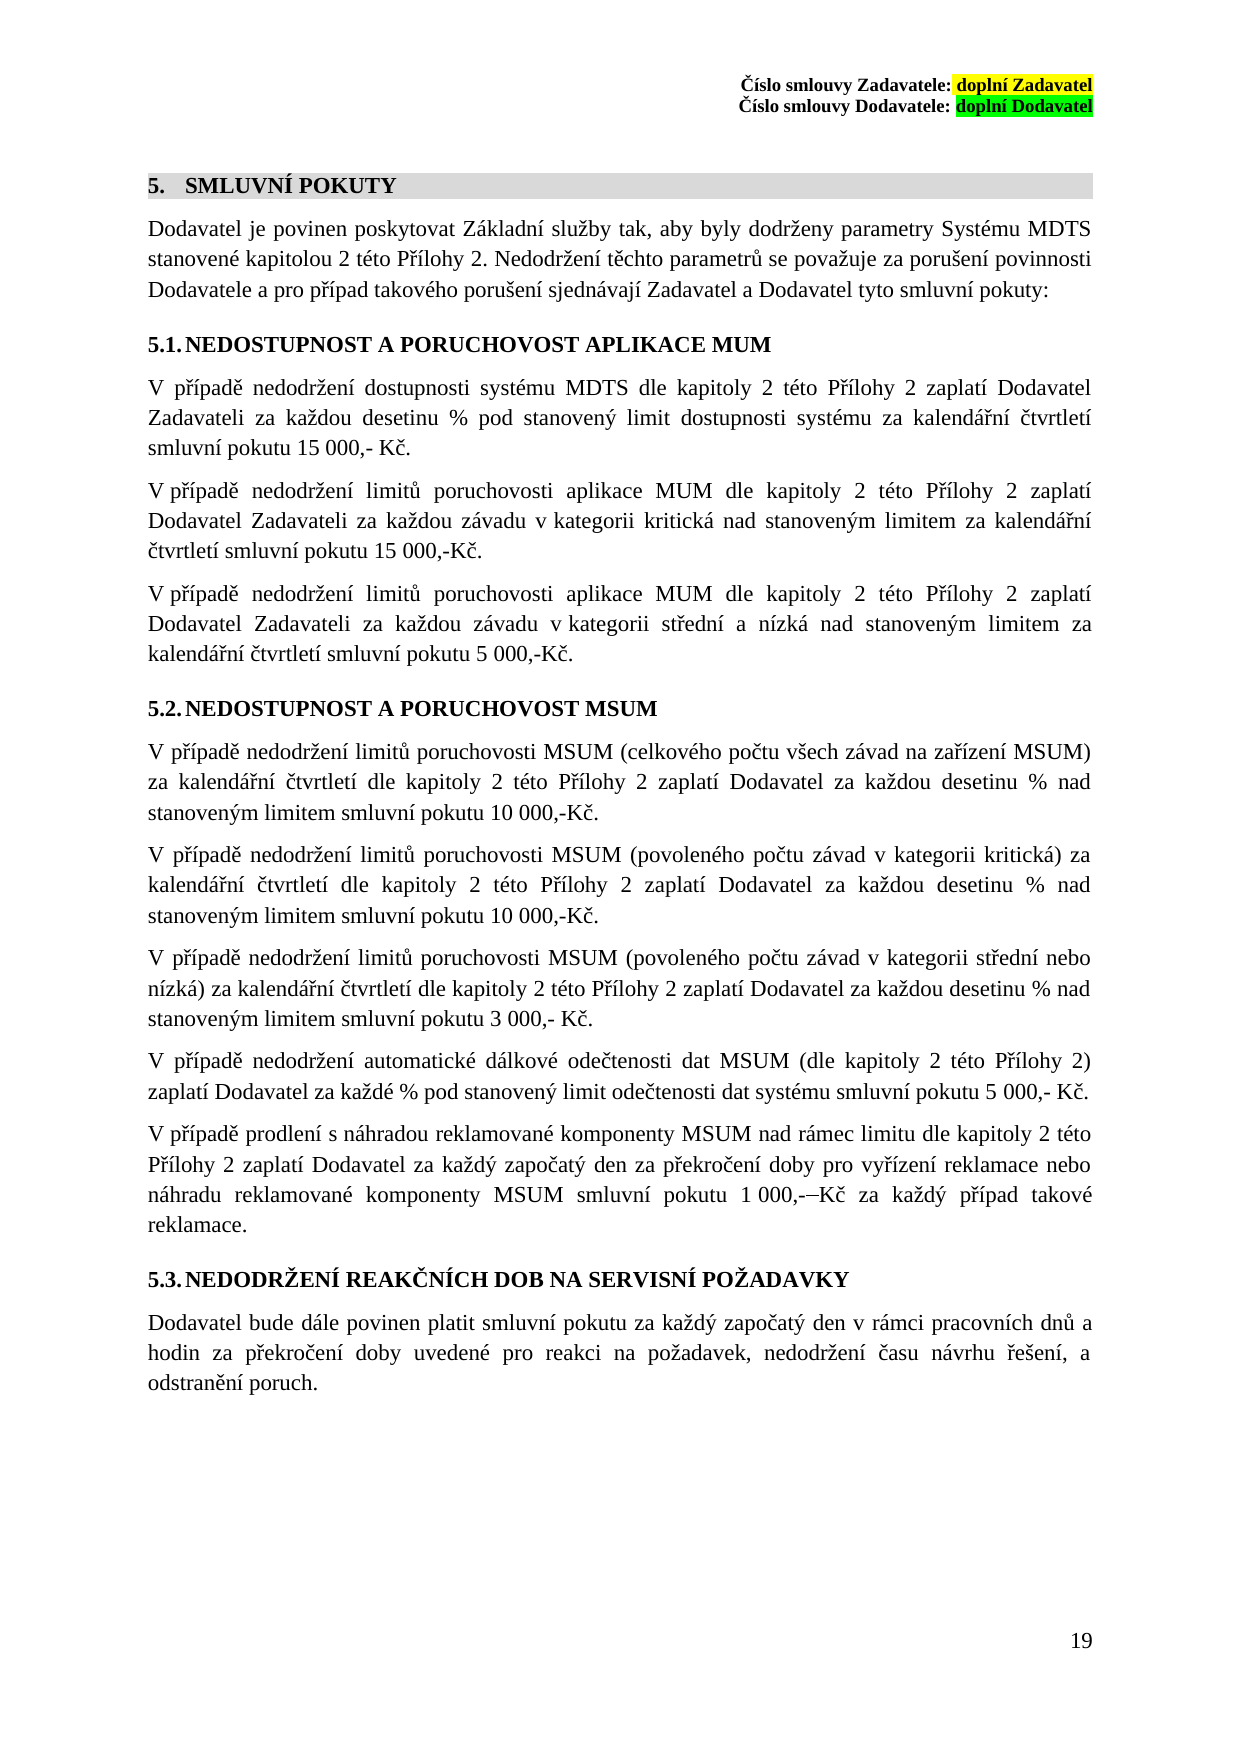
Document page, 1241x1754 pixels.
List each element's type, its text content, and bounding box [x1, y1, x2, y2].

text Dodavatel je povinen poskytovat Základní služby tak, aby byly dodrženy parametry Systému MDTS stanovené kapitolou 2 této Přílohy 2. Nedodržení těchto parametrů se považuje za porušení povinnosti Dodavatele a pro případ takového porušení sjednávají Zadavatel a Dodavatel tyto smluvní pokuty: [148, 215, 1093, 302]
text V případě prodlení s náhradou reklamované komponenty MSUM nad rámec limitu dle kapitoly 2 této Přílohy 2 zaplatí Dodavatel za každý započatý den za překročení doby pro vyřízení reklamace nebo náhradu reklamované komponenty MSUM smluvní pokutu 1 000,- Kč za každý případ takové reklamace. [148, 1121, 1093, 1237]
text NEDOSTUPNOST A PORUCHOVOST APLIKACE MUM [148, 331, 1093, 357]
text Dodavatel bude dále povinen platit smluvní pokutu za každý započatý den v rámci pracovních dnů a hodin za překročení doby uvedené pro reakci na požadavek, nedodržení času návrhu řešení, a odstranění poruch. [148, 1309, 1093, 1396]
text V případě nedodržení dostupnosti systému MDTS dle kapitoly 2 této Přílohy 2 zaplatí Dodavatel Zadavateli za každou desetinu % pod stanovený limit dostupnosti systému za kalendářní čtvrtletí smluvní pokutu 15 000,- Kč. [148, 374, 1093, 460]
text NEDOSTUPNOST A PORUCHOVOST MSUM [148, 696, 1093, 722]
text NEDODRŽENÍ REAKČNÍCH DOB NA SERVISNÍ POŽADAVKY [148, 1266, 1093, 1293]
text V případě nedodržení limitů poruchovosti MSUM (povoleného počtu závad v kategorii kritická) za kalendářní čtvrtletí dle kapitoly 2 této Přílohy 2 zaplatí Dodavatel za každou desetinu % nad stanoveným limitem smluvní pokutu 10 000,-Kč. [148, 841, 1093, 928]
text V případě nedodržení limitů poruchovosti aplikace MUM dle kapitoly 2 této Přílohy 2 zaplatí Dodavatel Zadavateli za každou závadu v kategorii střední a nízká nad stanoveným limitem za kalendářní čtvrtletí smluvní pokutu 5 000,-Kč. [148, 580, 1093, 667]
text V případě nedodržení limitů poruchovosti aplikace MUM dle kapitoly 2 této Přílohy 2 zaplatí Dodavatel Zadavateli za každou závadu v kategorii kritická nad stanoveným limitem za kalendářní čtvrtletí smluvní pokutu 15 000,-Kč. [148, 477, 1093, 563]
text SMLUVNÍ POKUTY [148, 173, 1093, 199]
text V případě nedodržení limitů poruchovosti MSUM (celkového počtu všech závad na zařízení MSUM) za kalendářní čtvrtletí dle kapitoly 2 této Přílohy 2 zaplatí Dodavatel za každou desetinu % nad stanoveným limitem smluvní pokutu 10 000,-Kč. [148, 738, 1093, 825]
text V případě nedodržení limitů poruchovosti MSUM (povoleného počtu závad v kategorii střední nebo nízká) za kalendářní čtvrtletí dle kapitoly 2 této Přílohy 2 zaplatí Dodavatel za každou desetinu % nad stanoveným limitem smluvní pokutu 3 000,- Kč. [148, 944, 1093, 1031]
text V případě nedodržení automatické dálkové odečtenosti dat MSUM (dle kapitoly 2 této Přílohy 2) zaplatí Dodavatel za každé % pod stanovený limit odečtenosti dat systému smluvní pokutu 5 000,- Kč. [148, 1048, 1093, 1104]
